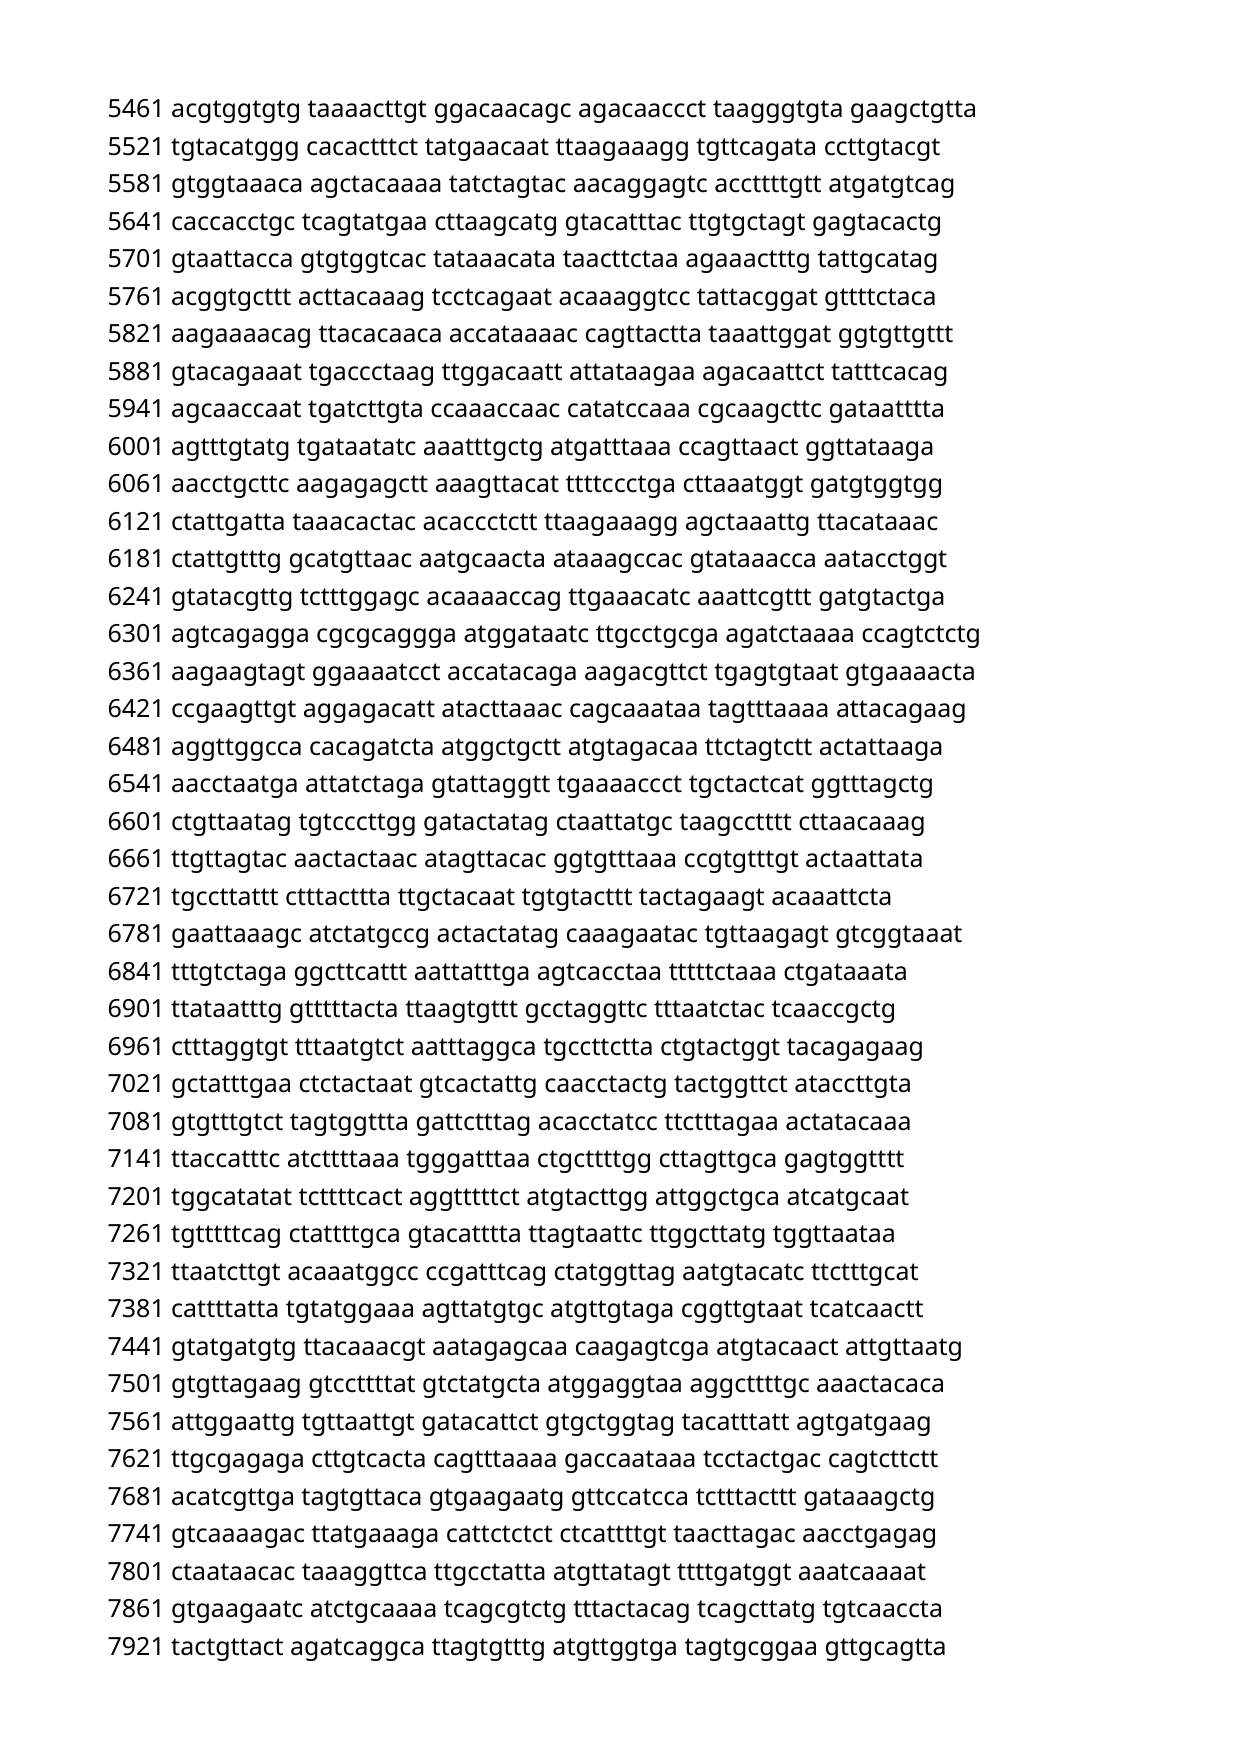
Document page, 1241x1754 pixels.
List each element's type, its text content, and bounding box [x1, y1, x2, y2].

text 6481 aggttggcca cacagatcta atggctgctt atgtagacaa ttctagtctt actattaaga [75, 727, 1165, 764]
text 7741 gtcaaaagac ttatgaaaga cattctctct ctcattttgt taacttagac aacctgagag [75, 1514, 1165, 1552]
text 7441 gtatgatgtg ttacaaacgt aatagagcaa caagagtcga atgtacaact attgttaatg [75, 1327, 1165, 1364]
text 5941 agcaaccaat tgatcttgta ccaaaccaac catatccaaa cgcaagcttc gataatttta [75, 389, 1165, 427]
text 5461 acgtggtgtg taaaacttgt ggacaacagc agacaaccct taagggtgta gaagctgtta [75, 89, 1165, 127]
text 7801 ctaataacac taaaggttca ttgcctatta atgttatagt ttttgatggt aaatcaaaat [75, 1552, 1165, 1589]
text 6841 tttgtctaga ggcttcattt aattatttga agtcacctaa tttttctaaa ctgataaata [75, 952, 1165, 989]
text 6181 ctattgtttg gcatgttaac aatgcaacta ataaagccac gtataaacca aatacctggt [75, 539, 1165, 577]
text 7861 gtgaagaatc atctgcaaaa tcagcgtctg tttactacag tcagcttatg tgtcaaccta [75, 1589, 1165, 1627]
text 6721 tgccttattt ctttacttta ttgctacaat tgtgtacttt tactagaagt acaaattcta [75, 877, 1165, 914]
text 5701 gtaattacca gtgtggtcac tataaacata taacttctaa agaaactttg tattgcatag [75, 239, 1165, 277]
text 5881 gtacagaaat tgaccctaag ttggacaatt attataagaa agacaattct tatttcacag [75, 352, 1165, 389]
text 7621 ttgcgagaga cttgtcacta cagtttaaaa gaccaataaa tcctactgac cagtcttctt [75, 1439, 1165, 1477]
text 5821 aagaaaacag ttacacaaca accataaaac cagttactta taaattggat ggtgttgttt [75, 314, 1165, 352]
text 6661 ttgttagtac aactactaac atagttacac ggtgtttaaa ccgtgtttgt actaattata [75, 839, 1165, 877]
text 6601 ctgttaatag tgtcccttgg gatactatag ctaattatgc taagcctttt cttaacaaag [75, 802, 1165, 839]
text 7681 acatcgttga tagtgttaca gtgaagaatg gttccatcca tctttacttt gataaagctg [75, 1477, 1165, 1514]
text 5581 gtggtaaaca agctacaaaa tatctagtac aacaggagtc accttttgtt atgatgtcag [75, 164, 1165, 202]
text 6961 ctttaggtgt tttaatgtct aatttaggca tgccttctta ctgtactggt tacagagaag [75, 1027, 1165, 1064]
text 5521 tgtacatggg cacactttct tatgaacaat ttaagaaagg tgttcagata ccttgtacgt [75, 127, 1165, 164]
text 6061 aacctgcttc aagagagctt aaagttacat ttttccctga cttaaatggt gatgtggtgg [75, 464, 1165, 502]
text 6541 aacctaatga attatctaga gtattaggtt tgaaaaccct tgctactcat ggtttagctg [75, 764, 1165, 802]
text 6361 aagaagtagt ggaaaatcct accatacaga aagacgttct tgagtgtaat gtgaaaacta [75, 652, 1165, 689]
text 6001 agtttgtatg tgataatatc aaatttgctg atgatttaaa ccagttaact ggttataaga [75, 427, 1165, 464]
text 7021 gctatttgaa ctctactaat gtcactattg caacctactg tactggttct ataccttgta [75, 1064, 1165, 1102]
text 6301 agtcagagga cgcgcaggga atggataatc ttgcctgcga agatctaaaa ccagtctctg [75, 614, 1165, 652]
text 6241 gtatacgttg tctttggagc acaaaaccag ttgaaacatc aaattcgttt gatgtactga [75, 577, 1165, 614]
text 6781 gaattaaagc atctatgccg actactatag caaagaatac tgttaagagt gtcggtaaat [75, 914, 1165, 952]
text 7381 cattttatta tgtatggaaa agttatgtgc atgttgtaga cggttgtaat tcatcaactt [75, 1289, 1165, 1327]
text 6421 ccgaagttgt aggagacatt atacttaaac cagcaaataa tagtttaaaa attacagaag [75, 689, 1165, 727]
text 7501 gtgttagaag gtccttttat gtctatgcta atggaggtaa aggcttttgc aaactacaca [75, 1364, 1165, 1402]
text 7261 tgtttttcag ctattttgca gtacatttta ttagtaattc ttggcttatg tggttaataa [75, 1214, 1165, 1252]
text 6121 ctattgatta taaacactac acaccctctt ttaagaaagg agctaaattg ttacataaac [75, 502, 1165, 539]
text 6901 ttataatttg gtttttacta ttaagtgttt gcctaggttc tttaatctac tcaaccgctg [75, 989, 1165, 1027]
text 7321 ttaatcttgt acaaatggcc ccgatttcag ctatggttag aatgtacatc ttctttgcat [75, 1252, 1165, 1289]
text 7921 tactgttact agatcaggca ttagtgtttg atgttggtga tagtgcggaa gttgcagtta [75, 1627, 1165, 1664]
text 5641 caccacctgc tcagtatgaa cttaagcatg gtacatttac ttgtgctagt gagtacactg [75, 202, 1165, 239]
text 7141 ttaccatttc atcttttaaa tgggatttaa ctgcttttgg cttagttgca gagtggtttt [75, 1139, 1165, 1177]
text 7081 gtgtttgtct tagtggttta gattctttag acacctatcc ttctttagaa actatacaaa [75, 1102, 1165, 1139]
text 7201 tggcatatat tcttttcact aggtttttct atgtacttgg attggctgca atcatgcaat [75, 1177, 1165, 1214]
text 5761 acggtgcttt acttacaaag tcctcagaat acaaaggtcc tattacggat gttttctaca [75, 277, 1165, 314]
text 7561 attggaattg tgttaattgt gatacattct gtgctggtag tacatttatt agtgatgaag [75, 1402, 1165, 1439]
